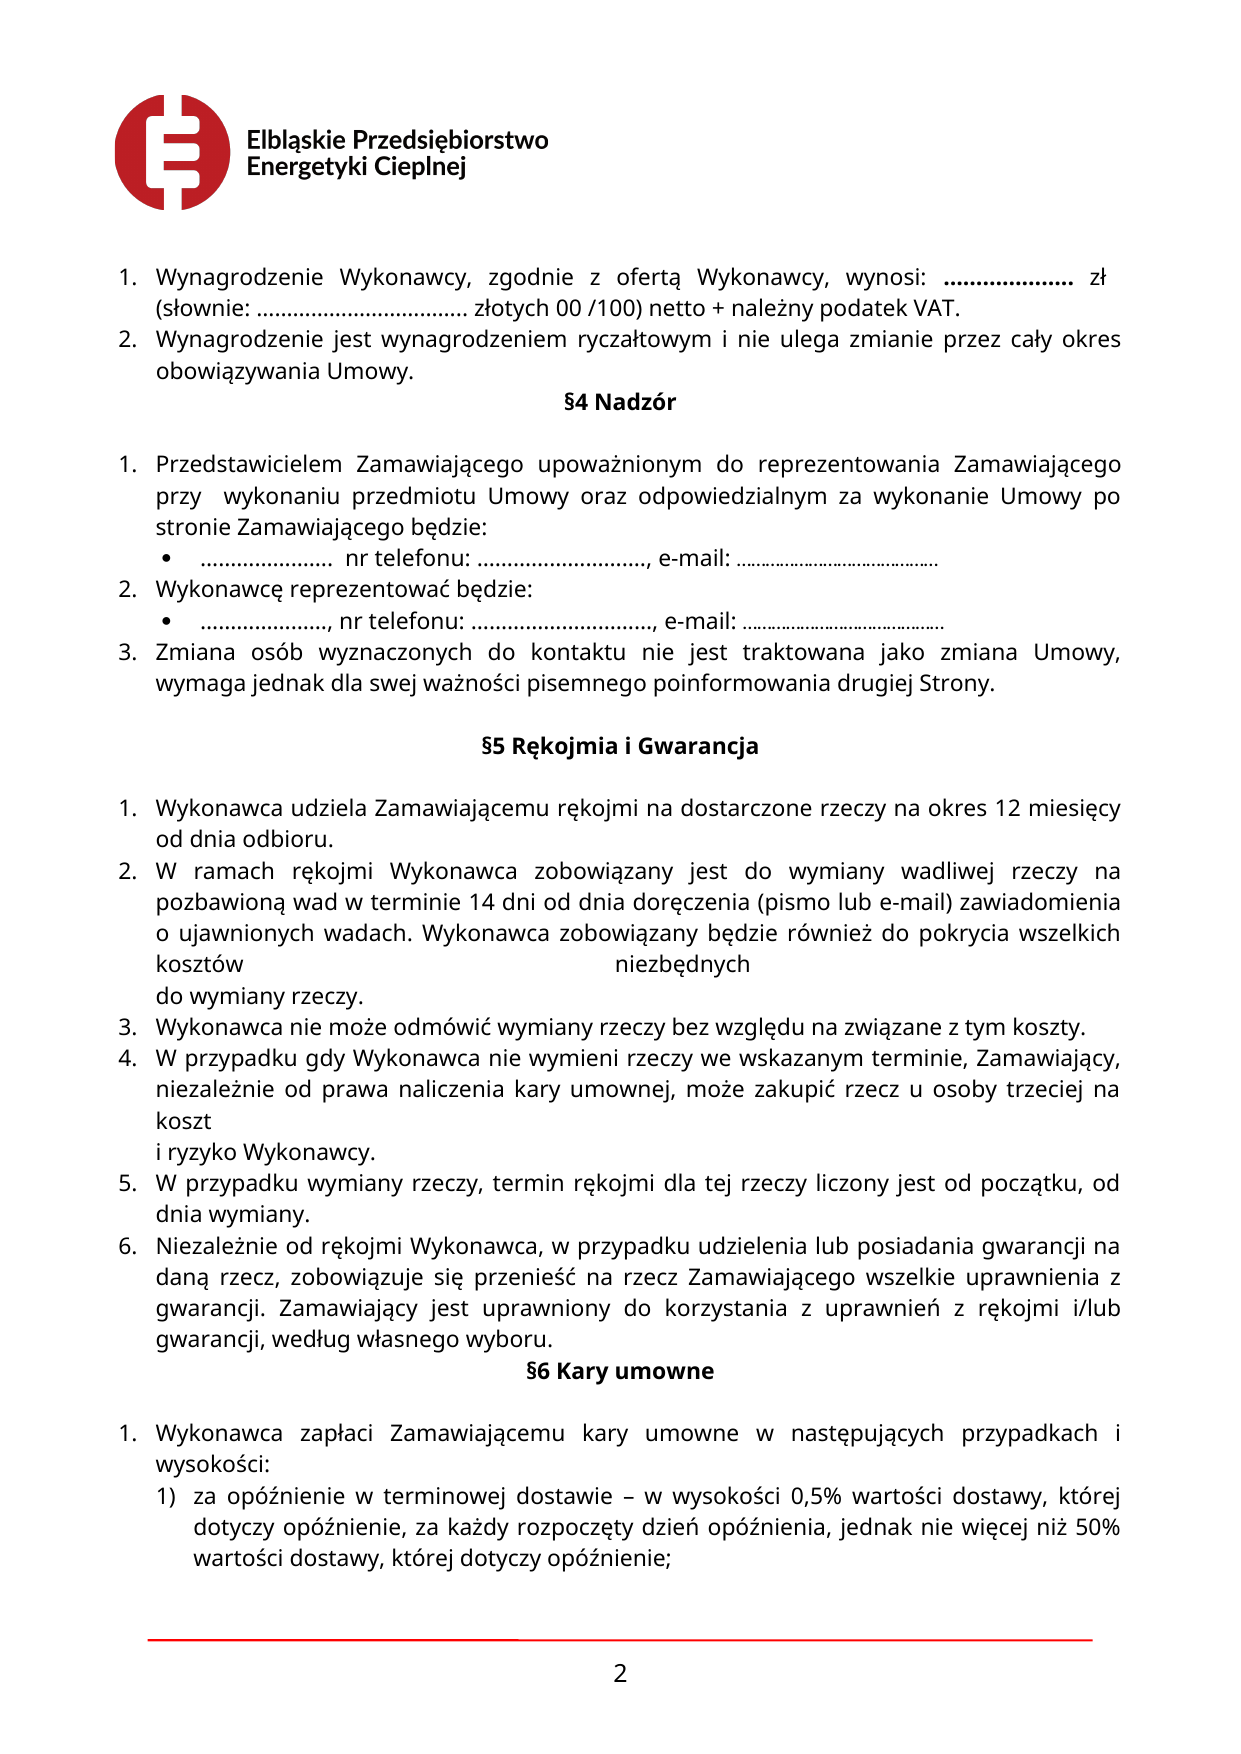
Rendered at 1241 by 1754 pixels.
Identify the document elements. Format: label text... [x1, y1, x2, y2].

text 1. Wykonawca udziela Zamawiającemu rękojmi na dostarczone rzeczy na okres 12 miesięcy od dnia odbioru. [118, 792, 1122, 854]
list Zmiana osób wyznaczonych do kontaktu nie jest traktowana jako zmiana Umowy, wymaga jednak dla swej ważności pisemnego poinformowania drugiej Strony. [118, 636, 1122, 698]
list W przypadku wymiany rzeczy, termin rękojmi dla tej rzeczy liczony jest od początku, od dnia wymiany. [118, 1167, 1122, 1229]
list Wynagrodzenie jest wynagrodzeniem ryczałtowym i nie ulega zmianie przez cały okres obowiązywania Umowy. [118, 323, 1122, 386]
list Wynagrodzenie Wykonawcy, zgodnie z ofertą Wykonawcy, wynosi: ……………….. zł (słownie: …………………………….. złotych 00 /100) netto + należny podatek VAT. [118, 261, 1122, 323]
list W ramach rękojmi Wykonawca zobowiązany jest do wymiany wadliwej rzeczy na pozbawioną wad w terminie 14 dni od dnia doręczenia (pismo lub e-mail) zawiadomienia o ujawnionych wadach. Wykonawca zobowiązany będzie również do pokrycia wszelkich kosztów niezbędnych do wymiany rzeczy. [118, 854, 1122, 1011]
list Wykonawca nie może odmówić wymiany rzeczy bez względu na związane z tym koszty. [118, 1011, 1122, 1042]
list …………………. nr telefonu: ………………………., e-mail: …………………………………… [162, 542, 1122, 573]
text 1. Wykonawca zapłaci Zamawiającemu kary umowne w następujących przypadkach i wysokości: [118, 1417, 1122, 1479]
list za opóźnienie w terminowej dostawie – w wysokości 0,5% wartości dostawy, której dotyczy opóźnienie, za każdy rozpoczęty dzień opóźnienia, jednak nie więcej niż 50% wartości dostawy, której dotyczy opóźnienie; [156, 1479, 1122, 1573]
list Niezależnie od rękojmi Wykonawca, w przypadku udzielenia lub posiadania gwarancji na daną rzecz, zobowiązuje się przenieść na rzecz Zamawiającego wszelkie uprawnienia z gwarancji. Zamawiający jest uprawniony do korzystania z uprawnień z rękojmi i/lub gwarancji, według własnego wyboru. [118, 1229, 1122, 1354]
list Przedstawicielem Zamawiającego upoważnionym do reprezentowania Zamawiającego przy wykonaniu przedmiotu Umowy oraz odpowiedzialnym za wykonanie Umowy po stronie Zamawiającego będzie: [118, 448, 1122, 542]
list W przypadku gdy Wykonawca nie wymieni rzeczy we wskazanym terminie, Zamawiający, niezależnie od prawa naliczenia kary umownej, może zakupić rzecz u osoby trzeciej na koszt i ryzyko Wykonawcy. [118, 1042, 1122, 1167]
picture [114, 95, 549, 210]
text §4 Nadzór [118, 386, 1122, 417]
text §6 Kary umowne [118, 1354, 1122, 1386]
text §5 Rękojmia i Gwarancja [118, 729, 1122, 761]
list …………………, nr telefonu: …………………………, e-mail: …………………………………… [162, 604, 1122, 636]
list Wykonawcę reprezentować będzie: [118, 573, 1122, 604]
